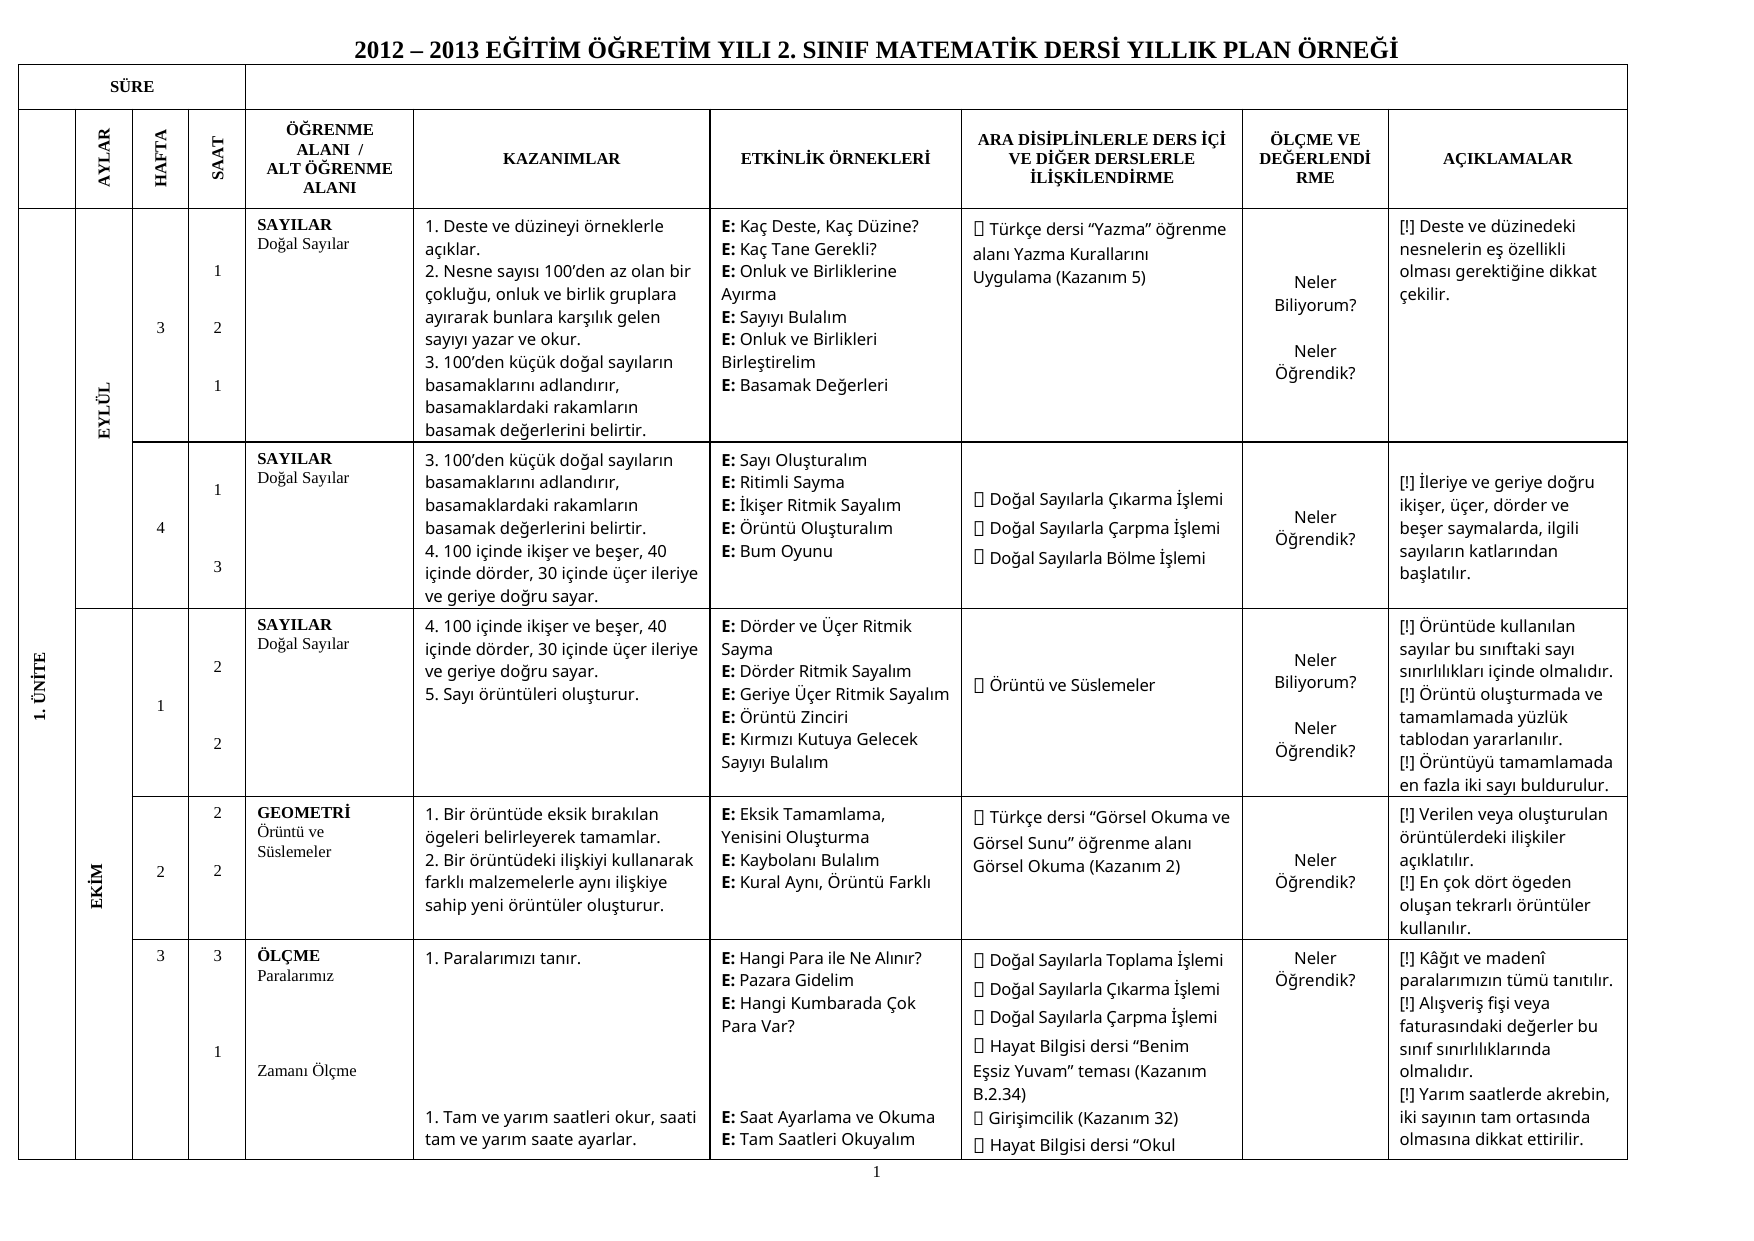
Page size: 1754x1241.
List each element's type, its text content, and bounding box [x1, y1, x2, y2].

table_cell 2 2 [189, 797, 245, 939]
table_cell 2 2 [189, 609, 245, 796]
table_header [246, 65, 1627, 108]
table_cell E: Eksik Tamamlama, Yenisini Oluşturma E: Kaybolanı Bulalım E: Kural Aynı, Örüntü Farklı [711, 797, 961, 939]
table_cell Neler Öğrendik? [1243, 940, 1388, 1159]
table_cell [!] Verilen veya oluşturulan örüntülerdeki ilişkiler açıklatılır. [!] En çok dört ögeden oluşan tekrarlı örüntüler kullanılır. [1389, 797, 1627, 939]
table_cell 3 [133, 940, 188, 1159]
table_cell [19, 110, 75, 207]
table_cell Neler Öğrendik? [1243, 443, 1388, 607]
table_cell ETKİNLİK ÖRNEKLERİ [711, 110, 961, 207]
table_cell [414, 940, 709, 1159]
table_cell Neler Biliyorum? Neler Öğrendik? [1243, 609, 1388, 796]
table_cell Neler Biliyorum? Neler Öğrendik? [1243, 209, 1388, 441]
table_cell 1 3 [189, 443, 245, 607]
table_cell 4 [133, 443, 188, 607]
table_cell HAFTA [133, 110, 188, 207]
table_cell ÖLÇME VE DEĞERLENDİRME [1243, 110, 1388, 207]
table_cell [!] İleriye ve geriye doğru ikişer, üçer, dörder ve beşer saymalarda, ilgili sayıların katlarından başlatılır. [1389, 443, 1627, 607]
table_cell KAZANIMLAR [414, 110, 709, 207]
table_cell 1. Deste ve düzineyi örneklerle açıklar. 2. Nesne sayısı 100’den az olan bir çokluğu, onluk ve birlik gruplara ayırarak bunlara karşılık gelen sayıyı yazar ve okur. 3. 100’den küçük doğal sayıların basamaklarını adlandırır, basamaklardaki rakamların basamak değerlerini belirtir. [414, 209, 709, 441]
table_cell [246, 940, 413, 1159]
table_cell E: Dörder ve Üçer Ritmik Sayma E: Dörder Ritmik Sayalım E: Geriye Üçer Ritmik Sayalım E: Örüntü Zinciri E: Kırmızı Kutuya Gelecek Sayıyı Bulalım [711, 609, 961, 796]
table_cell AÇIKLAMALAR [1389, 110, 1627, 207]
table_cell E: Sayı Oluşturalım E: Ritimli Sayma E: İkişer Ritmik Sayalım E: Örüntü Oluşturalım E: Bum Oyunu [711, 443, 961, 607]
table_cell 1 2 1 [189, 209, 245, 441]
table_cell ÖĞRENME ALANI / ALT ÖĞRENME ALANI [246, 110, 413, 207]
table_cell E: Kaç Deste, Kaç Düzine? E: Kaç Tane Gerekli? E: Onluk ve Birliklerine Ayırma E: Sayıyı Bulalım E: Onluk ve Birlikleri Birleştirelim E: Basamak Değerleri [711, 209, 961, 441]
table_cell SAYILAR Doğal Sayılar [246, 443, 413, 607]
table_cell 1 [133, 609, 188, 796]
table_cell [!] Örüntüde kullanılan sayılar bu sınıftaki sayı sınırlılıkları içinde olmalıdır. [!] Örüntü oluşturmada ve tamamlamada yüzlük tablodan yararlanılır. [!] Örüntüyü tamamlamada en fazla iki sayı buldurulur. [1389, 609, 1627, 796]
table_cell 3 [133, 209, 188, 441]
table_cell  Türkçe dersi “Yazma” öğrenme alanı Yazma Kurallarını Uygulama (Kazanım 5) [962, 209, 1242, 441]
table_cell 1. ÜNİTE [19, 209, 75, 1159]
text 2012 – 2013 EĞİTİM ÖĞRETİM YILI 2. SINIF MATEMATİK DERSİ YILLIK PLAN ÖRNEĞİ [29, 35, 1724, 64]
table_cell 3. 100’den küçük doğal sayıların basamaklarını adlandırır, basamaklardaki rakamların basamak değerlerini belirtir. 4. 100 içinde ikişer ve beşer, 40 içinde dörder, 30 içinde üçer ileriye ve geriye doğru sayar. [414, 443, 709, 607]
table_cell 3 1 [189, 940, 245, 1159]
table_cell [1389, 940, 1627, 1159]
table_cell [711, 940, 961, 1159]
table_cell AYLAR [76, 110, 132, 207]
table_cell SAYILAR Doğal Sayılar [246, 609, 413, 796]
table_cell EKİM [76, 609, 132, 1159]
table_cell 4. 100 içinde ikişer ve beşer, 40 içinde dörder, 30 içinde üçer ileriye ve geriye doğru sayar. 5. Sayı örüntüleri oluşturur. [414, 609, 709, 796]
table_cell 1. Bir örüntüde eksik bırakılan ögeleri belirleyerek tamamlar. 2. Bir örüntüdeki ilişkiyi kullanarak farklı malzemelerle aynı ilişkiye sahip yeni örüntüler oluşturur. [414, 797, 709, 939]
table_cell [!] Deste ve düzinedeki nesnelerin eş özellikli olması gerektiğine dikkat çekilir. [1389, 209, 1627, 441]
table_cell  Örüntü ve Süslemeler [962, 609, 1242, 796]
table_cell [962, 940, 1242, 1159]
table_cell  Doğal Sayılarla Çıkarma İşlemi  Doğal Sayılarla Çarpma İşlemi  Doğal Sayılarla Bölme İşlemi [962, 443, 1242, 607]
table_cell 2 [133, 797, 188, 939]
table_cell Neler Öğrendik? [1243, 797, 1388, 939]
table_cell ARA DİSİPLİNLERLE DERS İÇİ VE DİĞER DERSLERLE İLİŞKİLENDİRME [962, 110, 1242, 207]
table_cell EYLÜL [76, 209, 132, 607]
table_header SÜRE [19, 65, 245, 108]
table_cell  Türkçe dersi “Görsel Okuma ve Görsel Sunu” öğrenme alanı Görsel Okuma (Kazanım 2) [962, 797, 1242, 939]
table_cell GEOMETRİ Örüntü ve Süslemeler [246, 797, 413, 939]
table_cell SAAT [189, 110, 245, 207]
table_cell SAYILAR Doğal Sayılar [246, 209, 413, 441]
